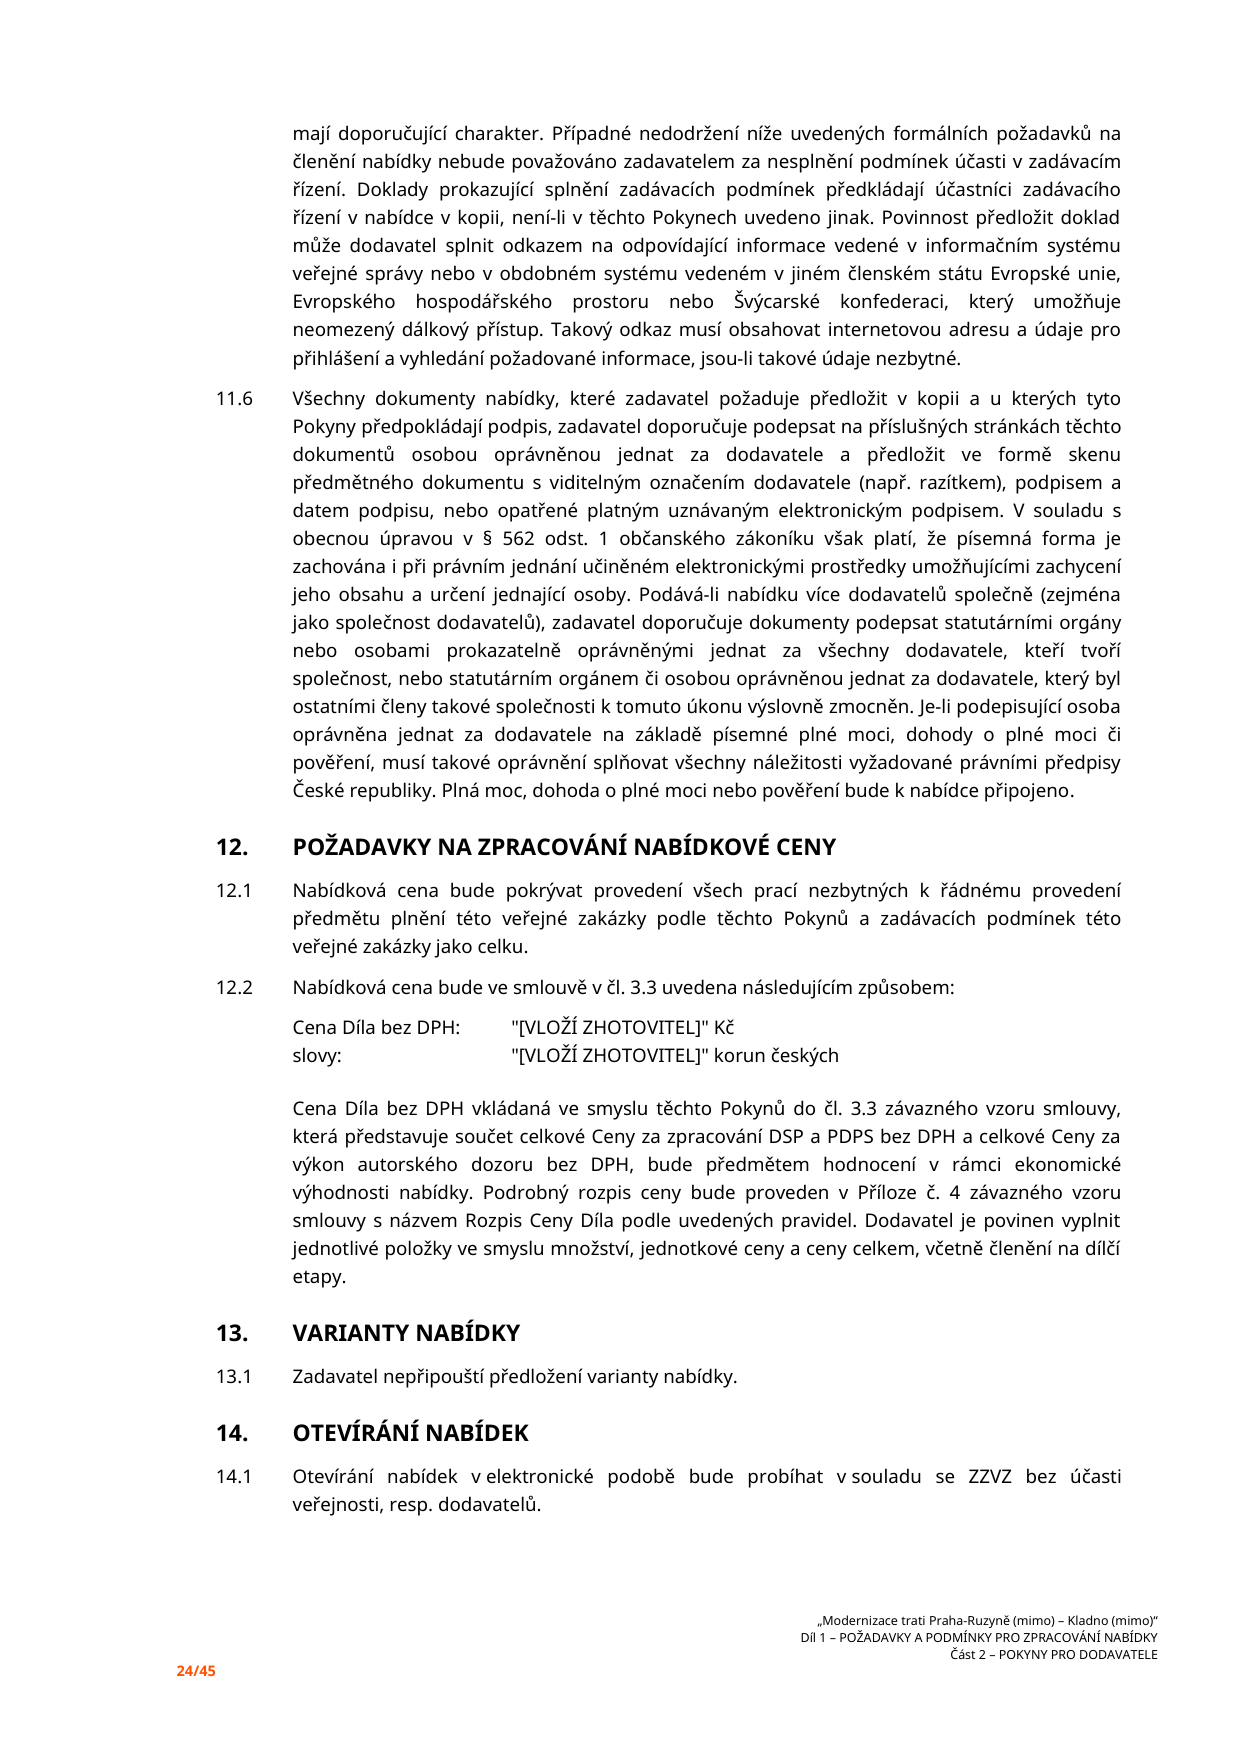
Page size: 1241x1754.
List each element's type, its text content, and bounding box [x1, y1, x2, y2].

text POŽADAVKY NA ZPRACOVÁNÍ NABÍDKOVÉ CENY [216, 831, 1122, 862]
list Cena Díla bez DPH: "[VLOŽÍ ZHOTOVITEL]" Kč [292, 1014, 1122, 1040]
list Cena Díla bez DPH vkládaná ve smyslu těchto Pokynů do čl. 3.3 závazného vzoru smlouvy, která představuje součet celkové Ceny za zpracování DSP a PDPS bez DPH a celkové Ceny za výkon autorského dozoru bez DPH, bude předmětem hodnocení v rámci ekonomické výhodnosti nabídky. Podrobný rozpis ceny bude proveden v Příloze č. 4 závazného vzoru smlouvy s názvem Rozpis Ceny Díla podle uvedených pravidel. Dodavatel je povinen vyplnit jednotlivé položky ve smyslu množství, jednotkové ceny a ceny celkem, včetně členění na dílčí etapy. [292, 1096, 1122, 1289]
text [216, 121, 1122, 370]
text Otevírání nabídek v elektronické podobě bude probíhat v souladu se ZZVZ bez účasti veřejnosti, resp. dodavatelů. [216, 1463, 1122, 1517]
text VARIANTY NABÍDKY [216, 1317, 1122, 1348]
text OTEVÍRÁNÍ NABÍDEK [216, 1417, 1122, 1448]
text Nabídková cena bude ve smlouvě v čl. 3.3 uvedena následujícím způsobem: [216, 974, 1122, 999]
text Zadavatel nepřipouští předložení varianty nabídky. [216, 1364, 1122, 1389]
text Všechny dokumenty nabídky, které zadavatel požaduje předložit v kopii a u kterých tyto Pokyny předpokládají podpis, zadavatel doporučuje podepsat na příslušných stránkách těchto dokumentů osobou oprávněnou jednat za dodavatele a předložit ve formě skenu předmětného dokumentu s viditelným označením dodavatele (např. razítkem), podpisem a datem podpisu, nebo opatřené platným uznávaným elektronickým podpisem. V souladu s obecnou úpravou v § 562 odst. 1 občanského zákoníku však platí, že písemná forma je zachována i při právním jednání učiněném elektronickými prostředky umožňujícími zachycení jeho obsahu a určení jednající osoby. Podává-li nabídku více dodavatelů společně (zejména jako společnost dodavatelů), zadavatel doporučuje dokumenty podepsat statutárními orgány nebo osobami prokazatelně oprávněnými jednat za všechny dodavatele, kteří tvoří společnost, nebo statutárním orgánem či osobou oprávněnou jednat za dodavatele, který byl ostatními členy takové společnosti k tomuto úkonu výslovně zmocněn. Je-li podepisující osoba oprávněna jednat za dodavatele na základě písemné plné moci, dohody o plné moci či pověření, musí takové oprávnění splňovat všechny náležitosti vyžadované právními předpisy České republiky. Plná moc, dohoda o plné moci nebo pověření bude k nabídce připojeno. [216, 385, 1122, 803]
list slovy: "[VLOŽÍ ZHOTOVITEL]" korun českých [292, 1043, 1122, 1068]
text Nabídková cena bude pokrývat provedení všech prací nezbytných k řádnému provedení předmětu plnění této veřejné zakázky podle těchto Pokynů a zadávacích podmínek této veřejné zakázky jako celku. [216, 877, 1122, 959]
